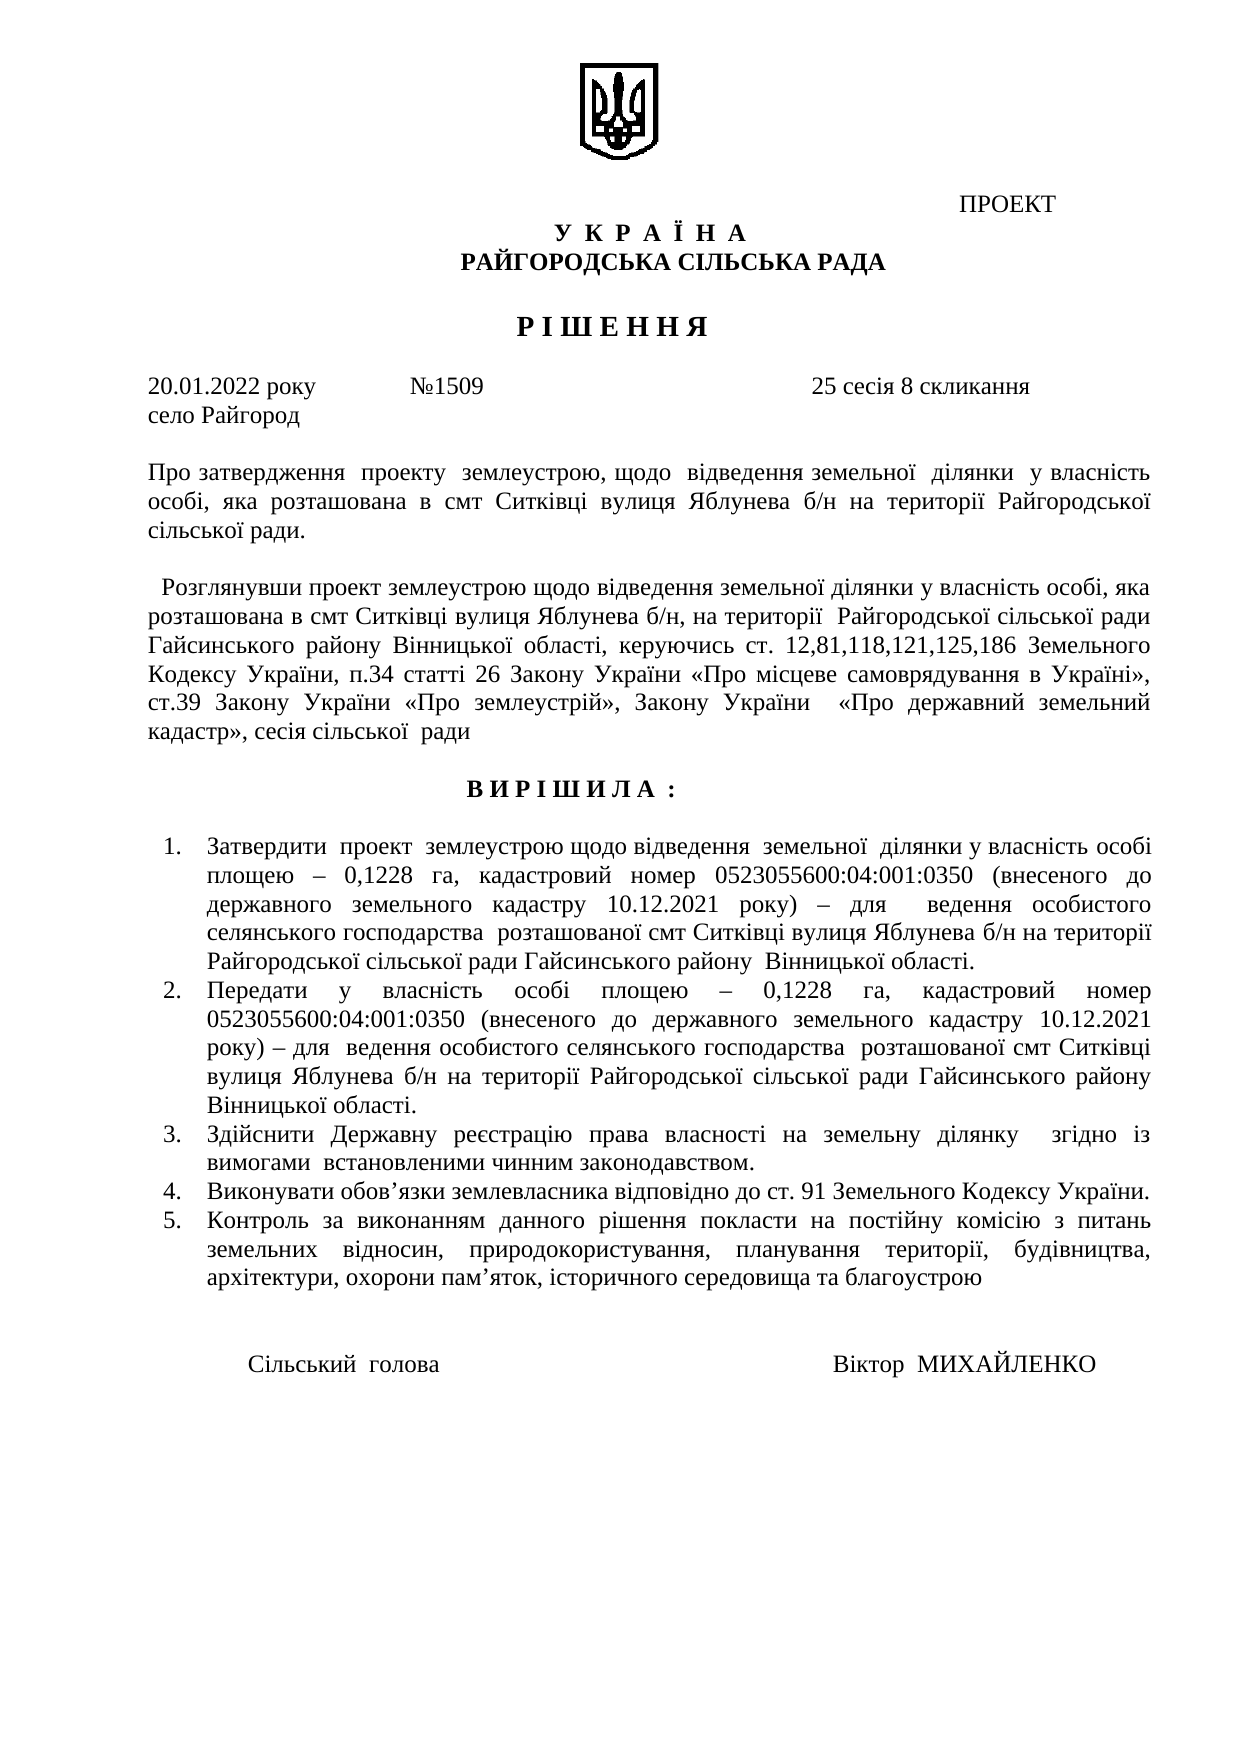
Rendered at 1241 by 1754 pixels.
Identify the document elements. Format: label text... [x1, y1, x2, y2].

picture [578, 61, 659, 161]
text РАЙГОРОДСЬКА СІЛЬСЬКА РАДА [148, 247, 1152, 275]
text У К Р А Ї Н А [148, 218, 1152, 247]
text село Райгород [148, 400, 1152, 429]
text В И Р І Ш И Л А : [148, 774, 1152, 802]
text Сільський голова Віктор МИХАЙЛЕНКО [148, 1349, 1152, 1377]
list Виконувати обов’язки землевласника відповідно до ст. 91 Земельного Кодексу України. [163, 1176, 1152, 1205]
text 20.01.2022 року №1509 25 сесія 8 скликання [148, 371, 1152, 400]
list Затвердити проект землеустрою щодо відведення земельної ділянки у власність особі площею – 0,1228 га, кадастровий номер 0523055600:04:001:0350 (внесеного до державного земельного кадастру 10.12.2021 року) – для ведення особистого селянського господарства розташованої смт Ситківці вулиця Яблунева б/н на території Райгородської сільської ради Гайсинського району Вінницької області. [163, 831, 1152, 975]
list Здійснити Державну реєстрацію права власності на земельну ділянку згідно із вимогами встановленими чинним законодавством. [163, 1119, 1152, 1176]
text Розглянувши проект землеустрою щодо відведення земельної ділянки у власність особі, яка розташована в смт Ситківці вулиця Яблунева б/н, на території Райгородської сільської ради Гайсинського району Вінницької області, керуючись ст. 12,81,118,121,125,186 Земельного Кодексу України, п.34 статті 26 Закону України «Про місцеве самоврядування в Україні», ст.39 Закону України «Про землеустрій», Закону України «Про державний земельний кадастр», сесія сільської ради [148, 572, 1152, 745]
text Про затвердження проекту землеустрою, щодо відведення земельної ділянки у власність особі, яка розташована в смт Ситківці вулиця Яблунева б/н на території Райгородської сільської ради. [148, 457, 1152, 544]
text ПРОЕКТ [148, 189, 1152, 218]
list Передати у власність особі площею – 0,1228 га, кадастровий номер 0523055600:04:001:0350 (внесеного до державного земельного кадастру 10.12.2021 року) – для ведення особистого селянського господарства розташованої смт Ситківці вулиця Яблунева б/н на території Райгородської сільської ради Гайсинського району Вінницької області. [163, 975, 1152, 1119]
list Контроль за виконанням данного рішення покласти на постійну комісію з питань земельних відносин, природокористування, планування території, будівництва, архітектури, охорони пам’яток, історичного середовища та благоустрою [163, 1205, 1152, 1291]
text Р І Ш Е Н Н Я [443, 309, 1152, 342]
